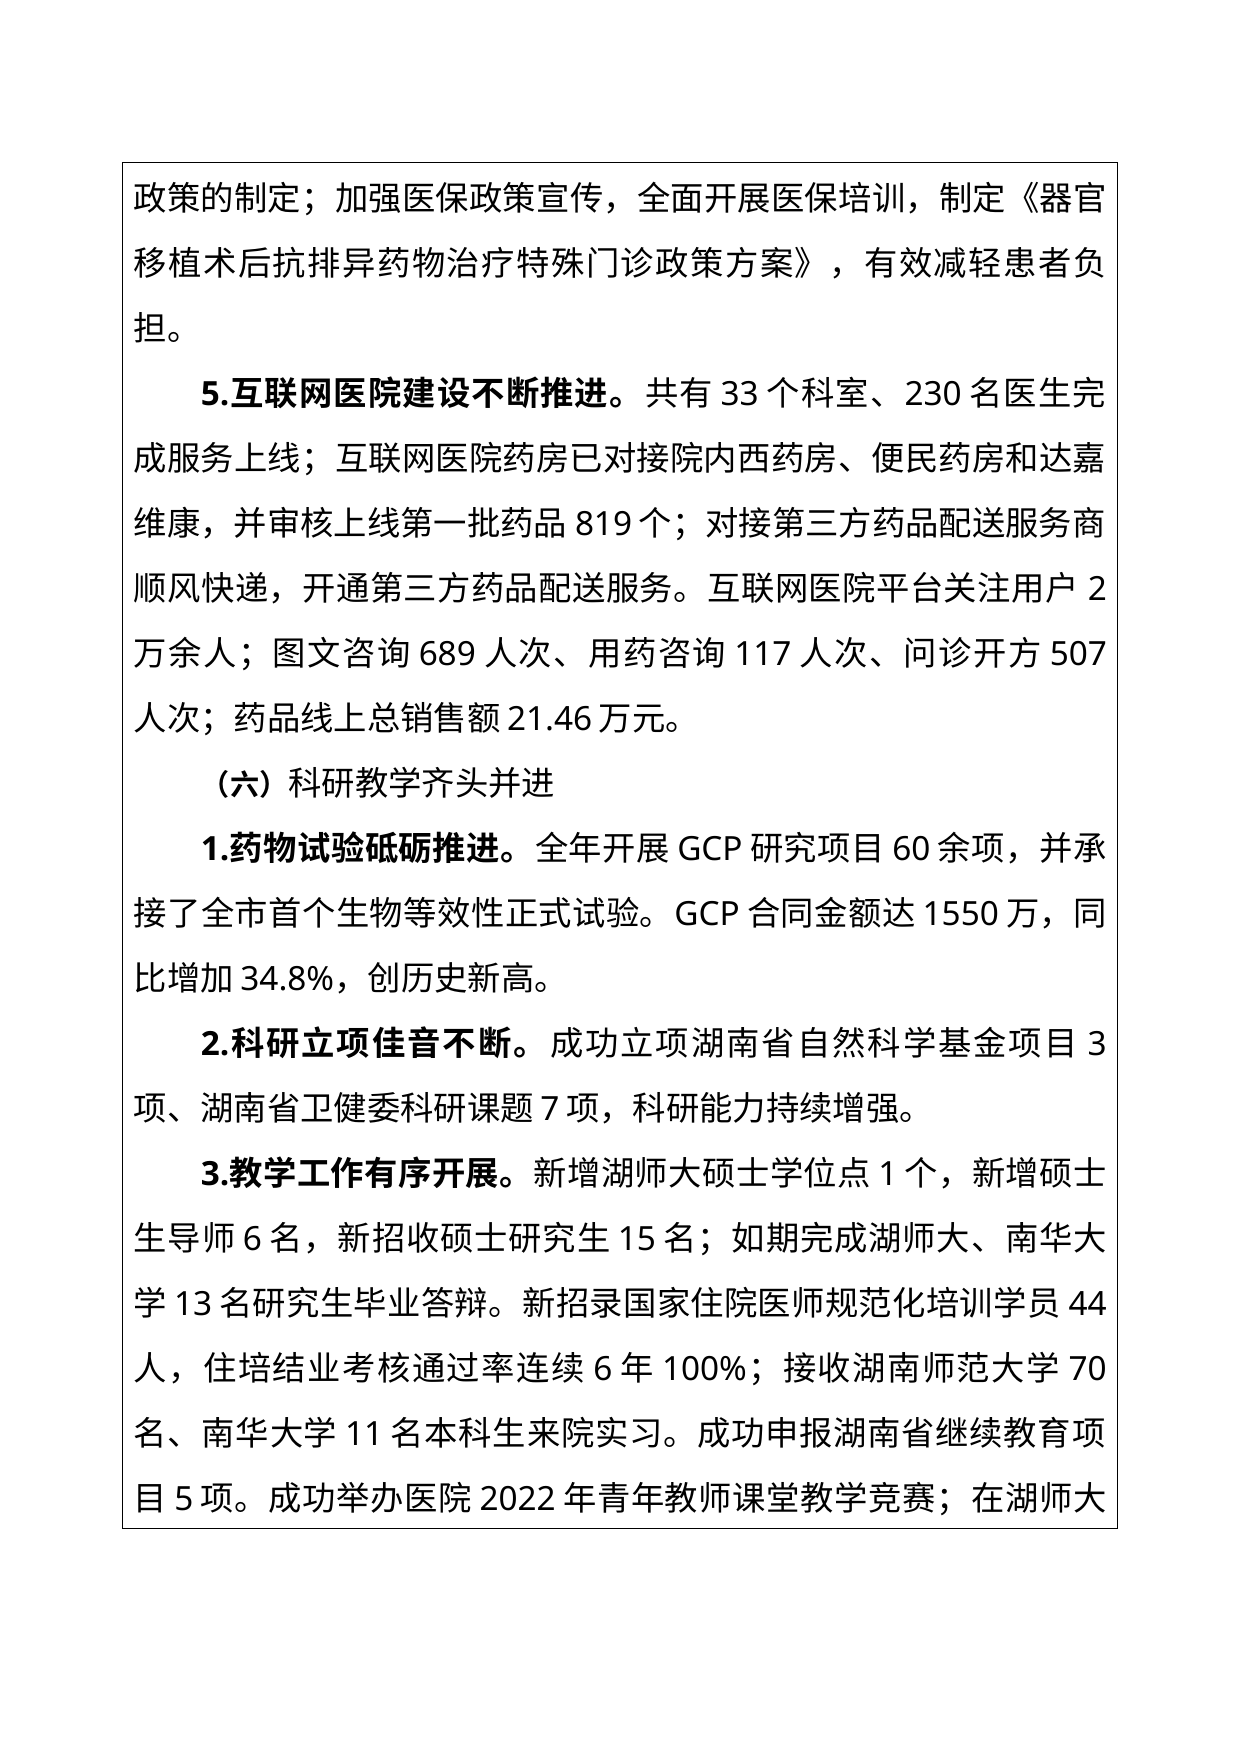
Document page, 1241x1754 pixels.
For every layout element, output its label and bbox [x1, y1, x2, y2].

table_header [123, 163, 1117, 1528]
